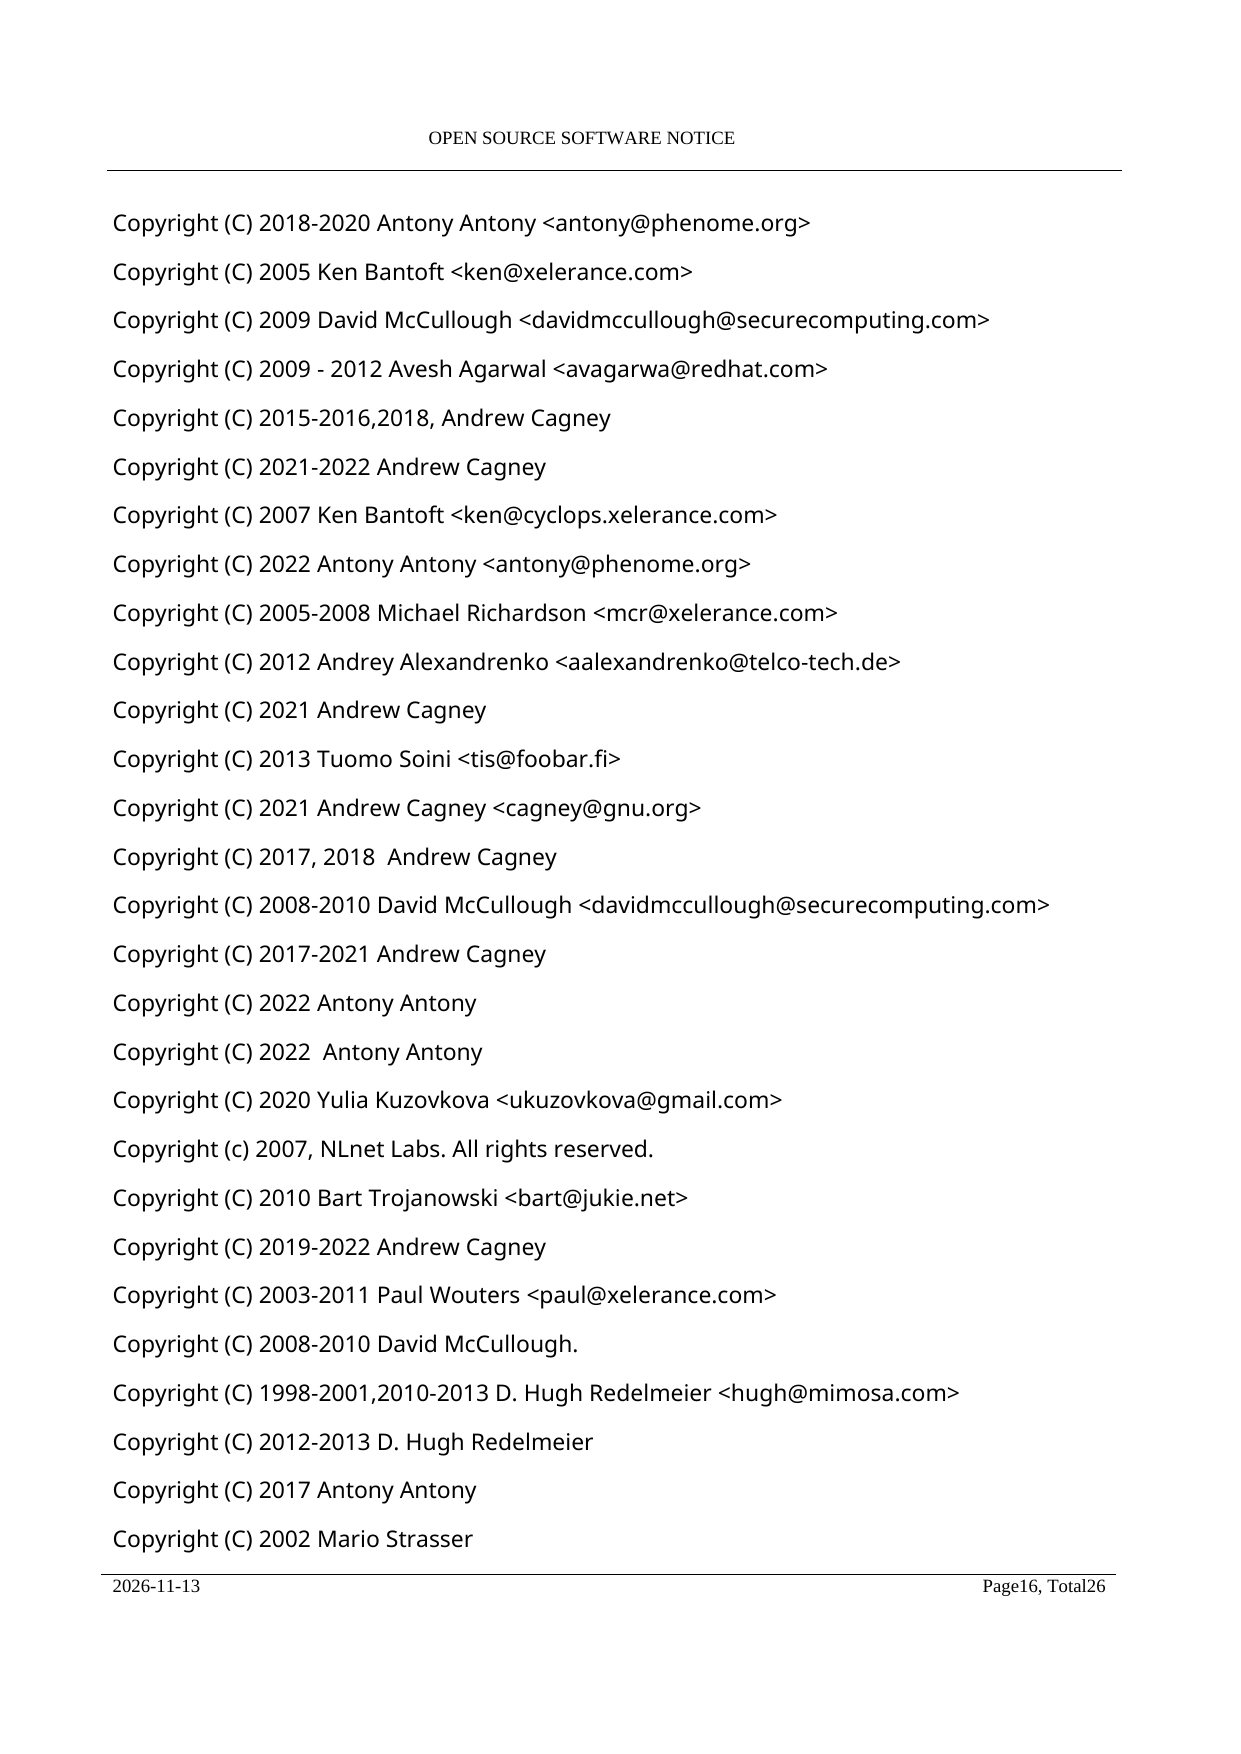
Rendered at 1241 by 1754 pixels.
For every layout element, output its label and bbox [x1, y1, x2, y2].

text [112, 206, 1128, 1555]
